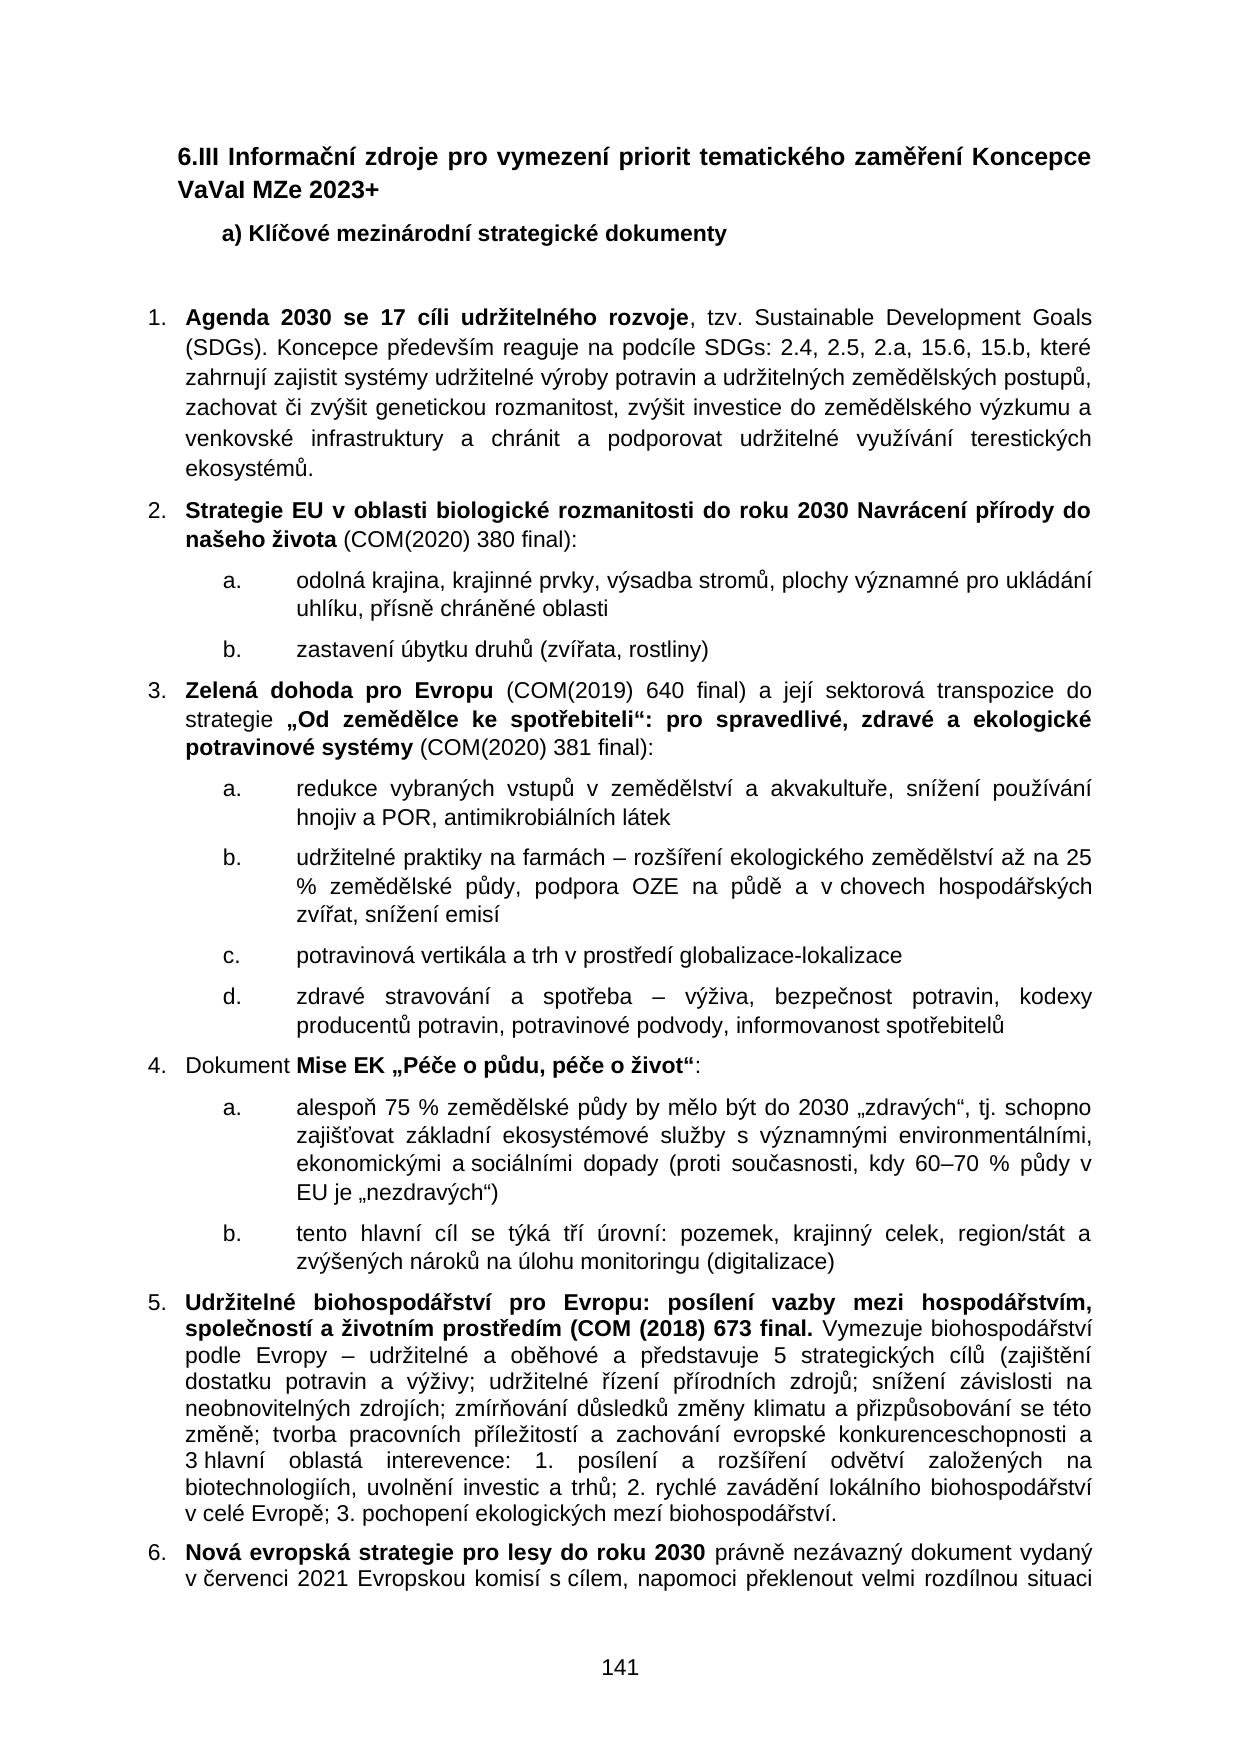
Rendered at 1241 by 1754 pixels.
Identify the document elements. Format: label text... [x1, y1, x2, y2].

list alespoň 75 % zemědělské půdy by mělo být do 2030 „zdravých“, tj. schopno zajišťovat základní ekosystémové služby s významnými environmentálními, ekonomickými a sociálními dopady (proti současnosti, kdy 60–70 % půdy v EU je „nezdravých“) [223, 1093, 1092, 1205]
list Strategie EU v oblasti biologické rozmanitosti do roku 2030 Navrácení přírody do našeho života (COM(2020) 380 final): [148, 497, 1092, 552]
list Dokument Mise EK „Péče o půdu, péče o život“: [148, 1052, 1092, 1079]
list zdravé stravování a spotřeba – výživa, bezpečnost potravin, kodexy producentů potravin, potravinové podvody, informovanost spotřebitelů [223, 983, 1092, 1038]
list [148, 1539, 1092, 1591]
list odolná krajina, krajinné prvky, výsadba stromů, plochy významné pro ukládání uhlíku, přísně chráněné oblasti [223, 567, 1092, 622]
list tento hlavní cíl se týká tří úrovní: pozemek, krajinný celek, region/stát a zvýšených nároků na úlohu monitoringu (digitalizace) [223, 1220, 1092, 1274]
list potravinová vertikála a trh v prostředí globalizace-lokalizace [223, 942, 1092, 968]
list Agenda 2030 se 17 cíli udržitelného rozvoje, tzv. Sustainable Development Goals (SDGs). Koncepce především reaguje na podcíle SDGs: 2.4, 2.5, 2.a, 15.6, 15.b, které zahrnují zajistit systémy udržitelné výroby potravin a udržitelných zemědělských postupů, zachovat či zvýšit genetickou rozmanitost, zvýšit investice do zemědělského výzkumu a venkovské infrastruktury a chránit a podporovat udržitelné využívání terestických ekosystémů. [148, 304, 1092, 481]
list udržitelné praktiky na farmách – rozšíření ekologického zemědělství až na 25 % zemědělské půdy, podpora OZE na půdě a v chovech hospodářských zvířat, snížení emisí [223, 844, 1092, 928]
list Zelená dohoda pro Evropu (COM(2019) 640 final) a její sektorová transpozice do strategie „Od zemědělce ke spotřebiteli“: pro spravedlivé, zdravé a ekologické potravinové systémy (COM(2020) 381 final): [148, 677, 1092, 760]
list zastavení úbytku druhů (zvířata, rostliny) [223, 636, 1092, 663]
list redukce vybraných vstupů v zemědělství a akvakultuře, snížení používání hnojiv a POR, antimikrobiálních látek [223, 775, 1092, 830]
text 6.III Informační zdroje pro vymezení priorit tematického zaměření Koncepce VaVaI MZe 2023+ [177, 142, 1092, 203]
list Udržitelné biohospodářství pro Evropu: posílení vazby mezi hospodářstvím, společností a životním prostředím (COM (2018) 673 final. Vymezuje biohospodářství podle Evropy – udržitelné a oběhové a představuje 5 strategických cílů (zajištění dostatku potravin a výživy; udržitelné řízení přírodních zdrojů; snížení závislosti na neobnovitelných zdrojích; zmírňování důsledků změny klimatu a přizpůsobování se této změně; tvorba pracovních příležitostí a zachování evropské konkurenceschopnosti a 3 hlavní oblastá interevence: 1. posílení a rozšíření odvětví založených na biotechnologiích, uvolnění investic a trhů; 2. rychlé zavádění lokálního biohospodářství v celé Evropě; 3. pochopení ekologických mezí biohospodářství. [148, 1289, 1092, 1526]
text a) Klíčové mezinárodní strategické dokumenty [222, 220, 1092, 246]
